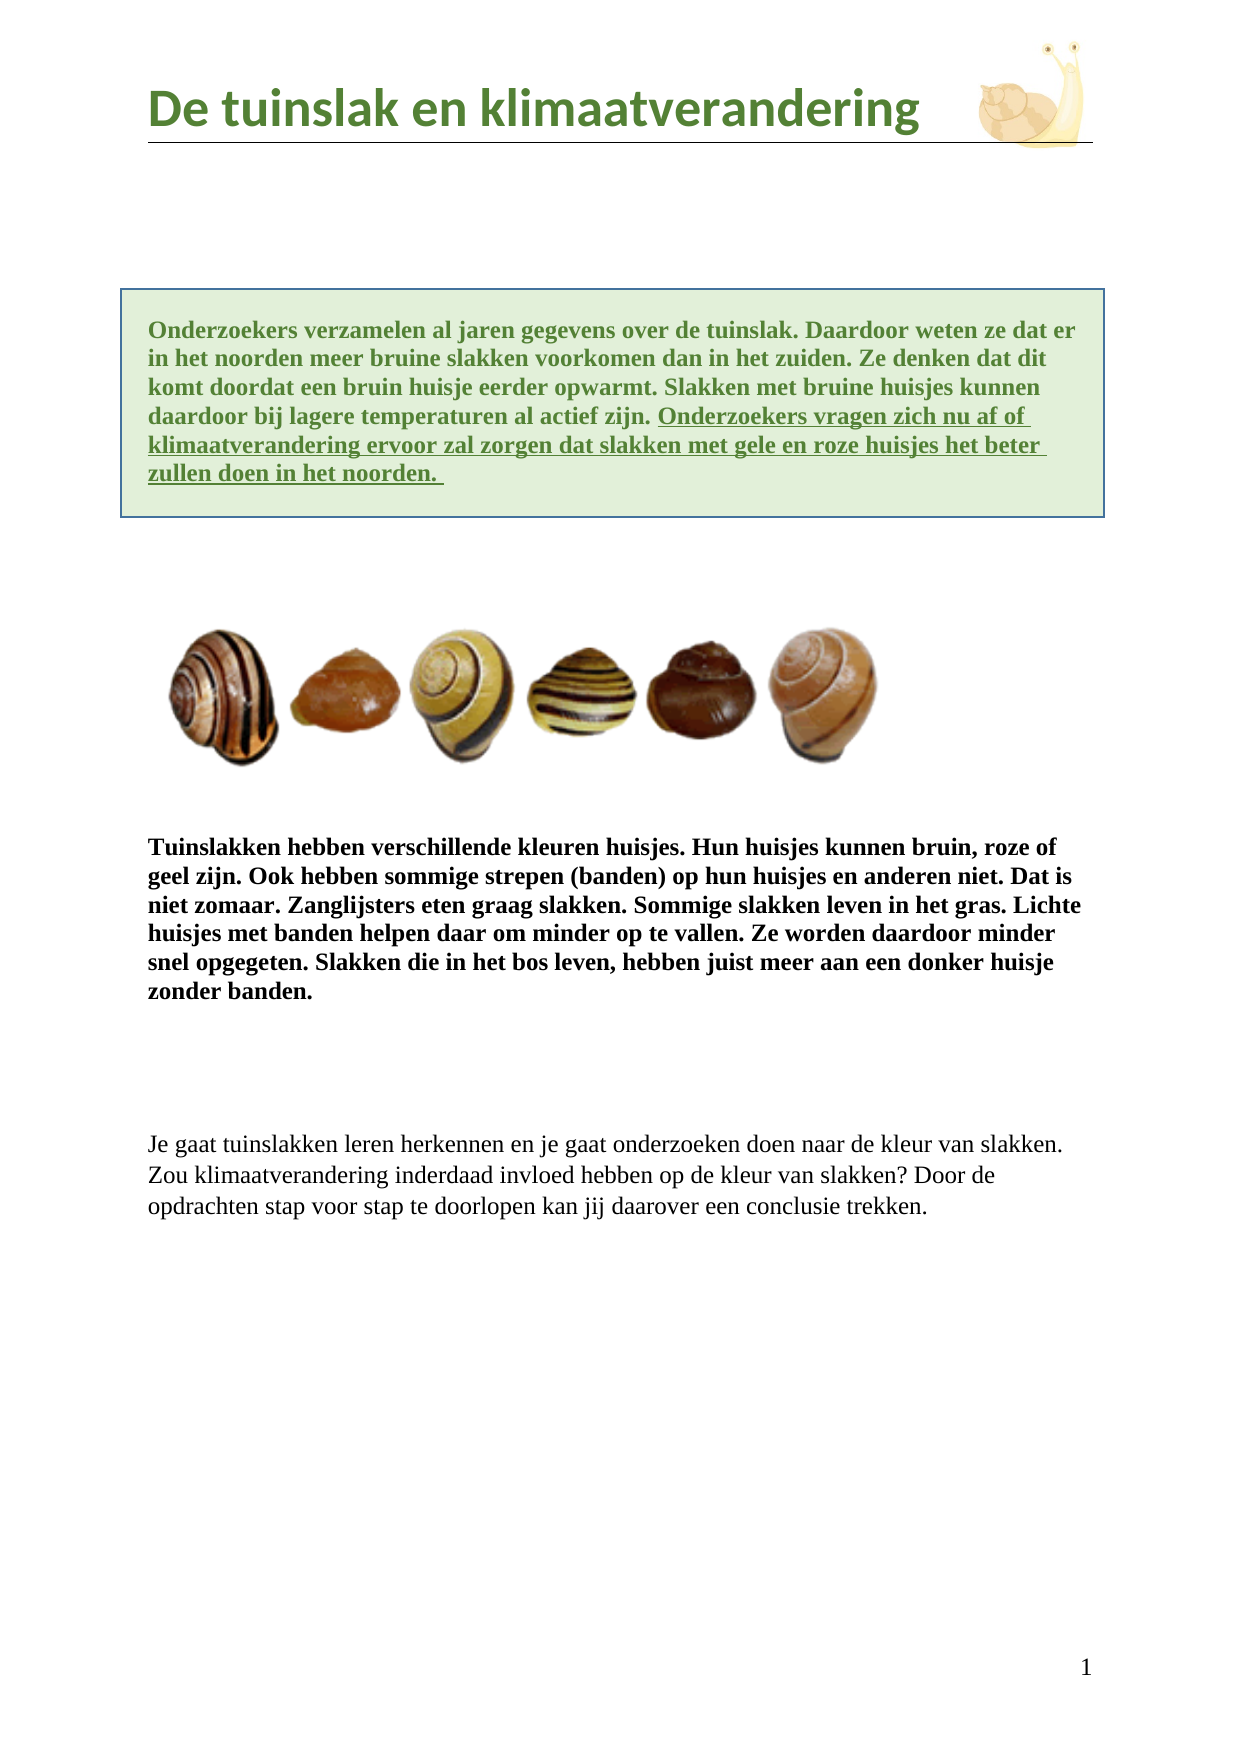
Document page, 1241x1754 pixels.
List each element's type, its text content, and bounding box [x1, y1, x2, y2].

text Je gaat tuinslakken leren herkennen en je gaat onderzoeken doen naar de kleur van slakken. Zou klimaatverandering inderdaad invloed hebben op de kleur van slakken? Door de opdrachten stap voor stap te doorlopen kan jij daarover een conclusie trekken. [148, 1129, 1093, 1220]
text Onderzoekers verzamelen al jaren gegevens over de tuinslak. Daardoor weten ze dat er in het noorden meer bruine slakken voorkomen dan in het zuiden. Ze denken dat dit komt doordat een bruin huisje eerder opwarmt. Slakken met bruine huisjes kunnen daardoor bij lagere temperaturen al actief zijn. Onderzoekers vragen zich nu af of klimaatverandering ervoor zal zorgen dat slakken met gele en roze huisjes het beter zullen doen in het noorden. [148, 315, 1093, 487]
text Tuinslakken hebben verschillende kleuren huisjes. Hun huisjes kunnen bruin, roze of geel zijn. Ook hebben sommige strepen (banden) op hun huisjes en anderen niet. Dat is niet zomaar. Zanglijsters eten graag slakken. Sommige slakken leven in het gras. Lichte huisjes met banden helpen daar om minder op te vallen. Ze worden daardoor minder snel opgegeten. Slakken die in het bos leven, hebben juist meer aan een donker huisje zonder banden. [148, 832, 1093, 1005]
picture [152, 614, 896, 797]
picture [955, 18, 1109, 171]
